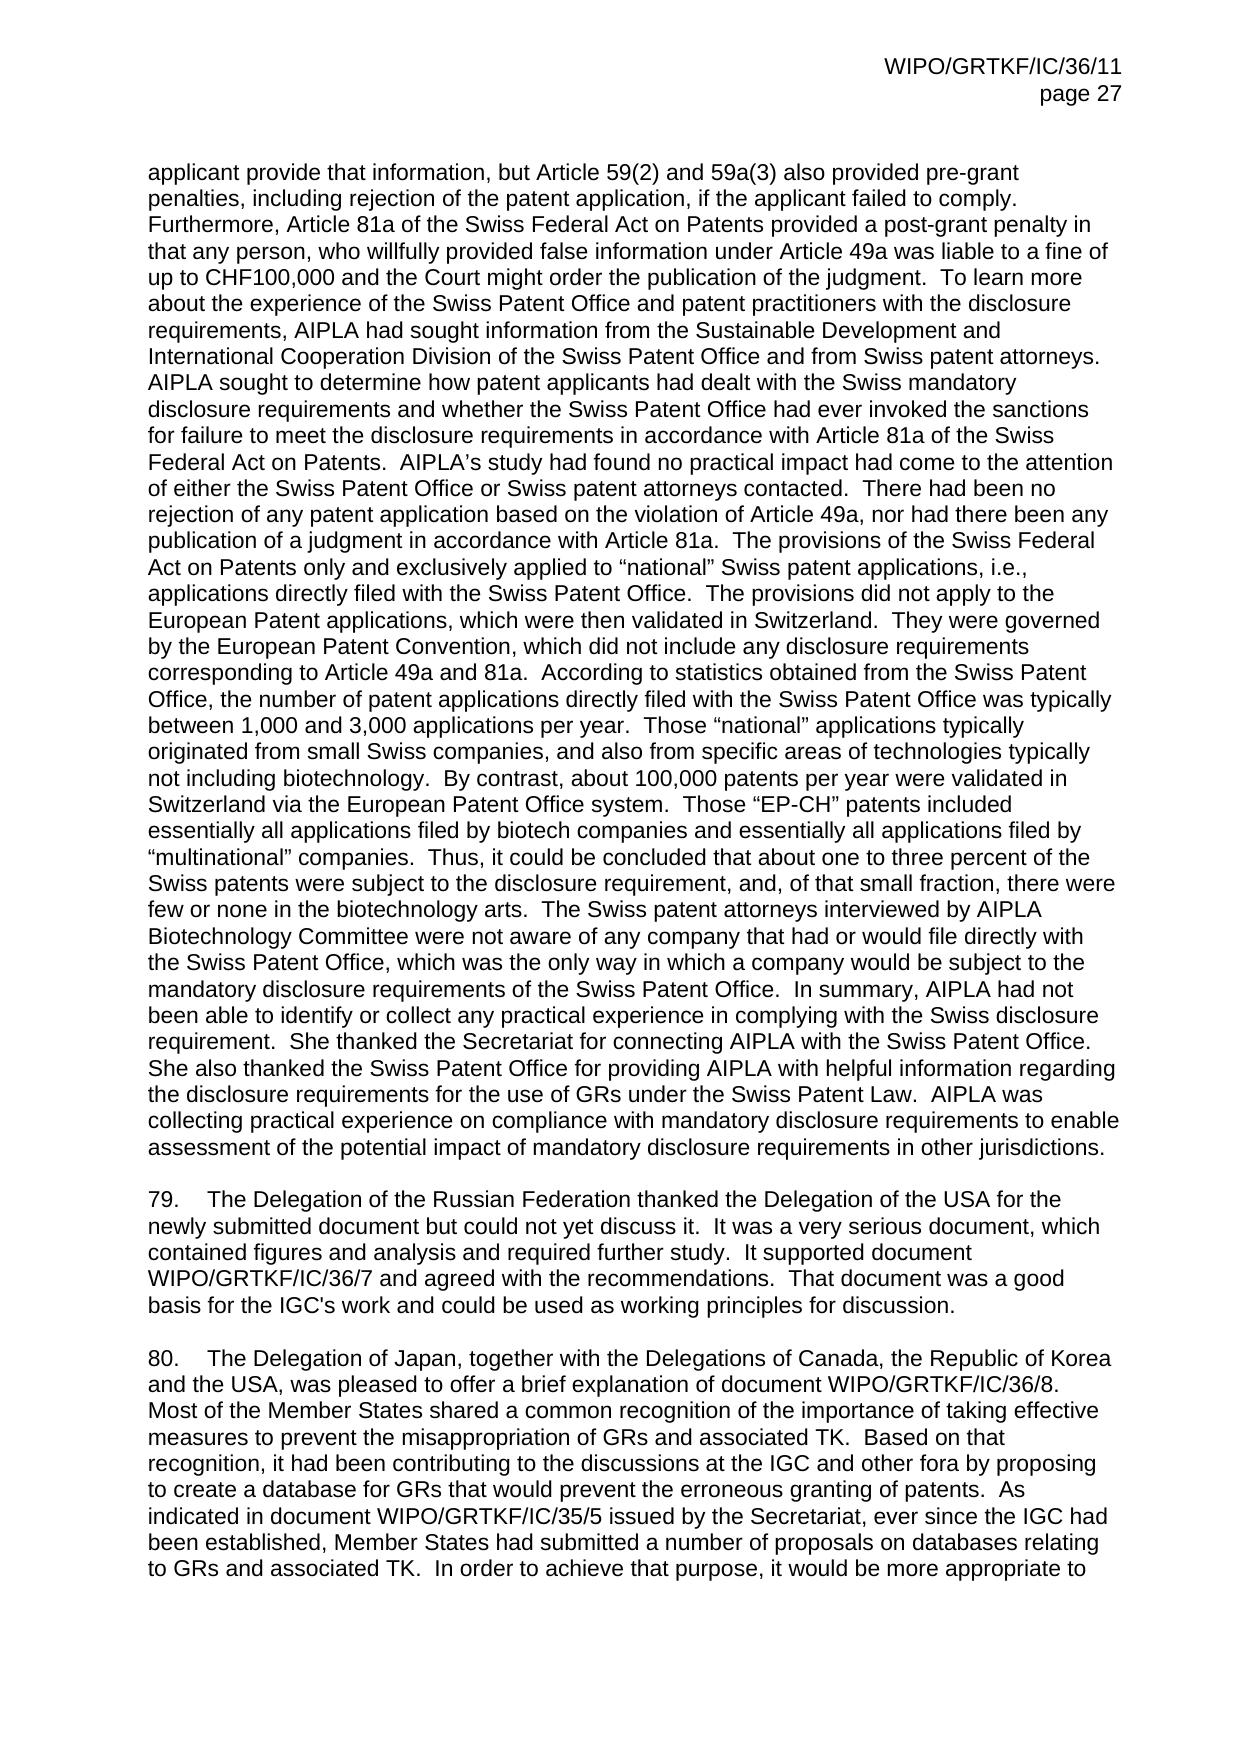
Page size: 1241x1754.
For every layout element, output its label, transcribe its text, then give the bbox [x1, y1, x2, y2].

list The Delegation of the Russian Federation thanked the Delegation of the USA for the newly submitted document but could not yet discuss it. It was a very serious document, which contained figures and analysis and required further study. It supported document WIPO/GRTKF/IC/36/7 and agreed with the recommendations. That document was a good basis for the IGC's work and could be used as working principles for discussion. [148, 1186, 1122, 1318]
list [148, 1344, 1122, 1582]
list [148, 158, 1122, 1160]
